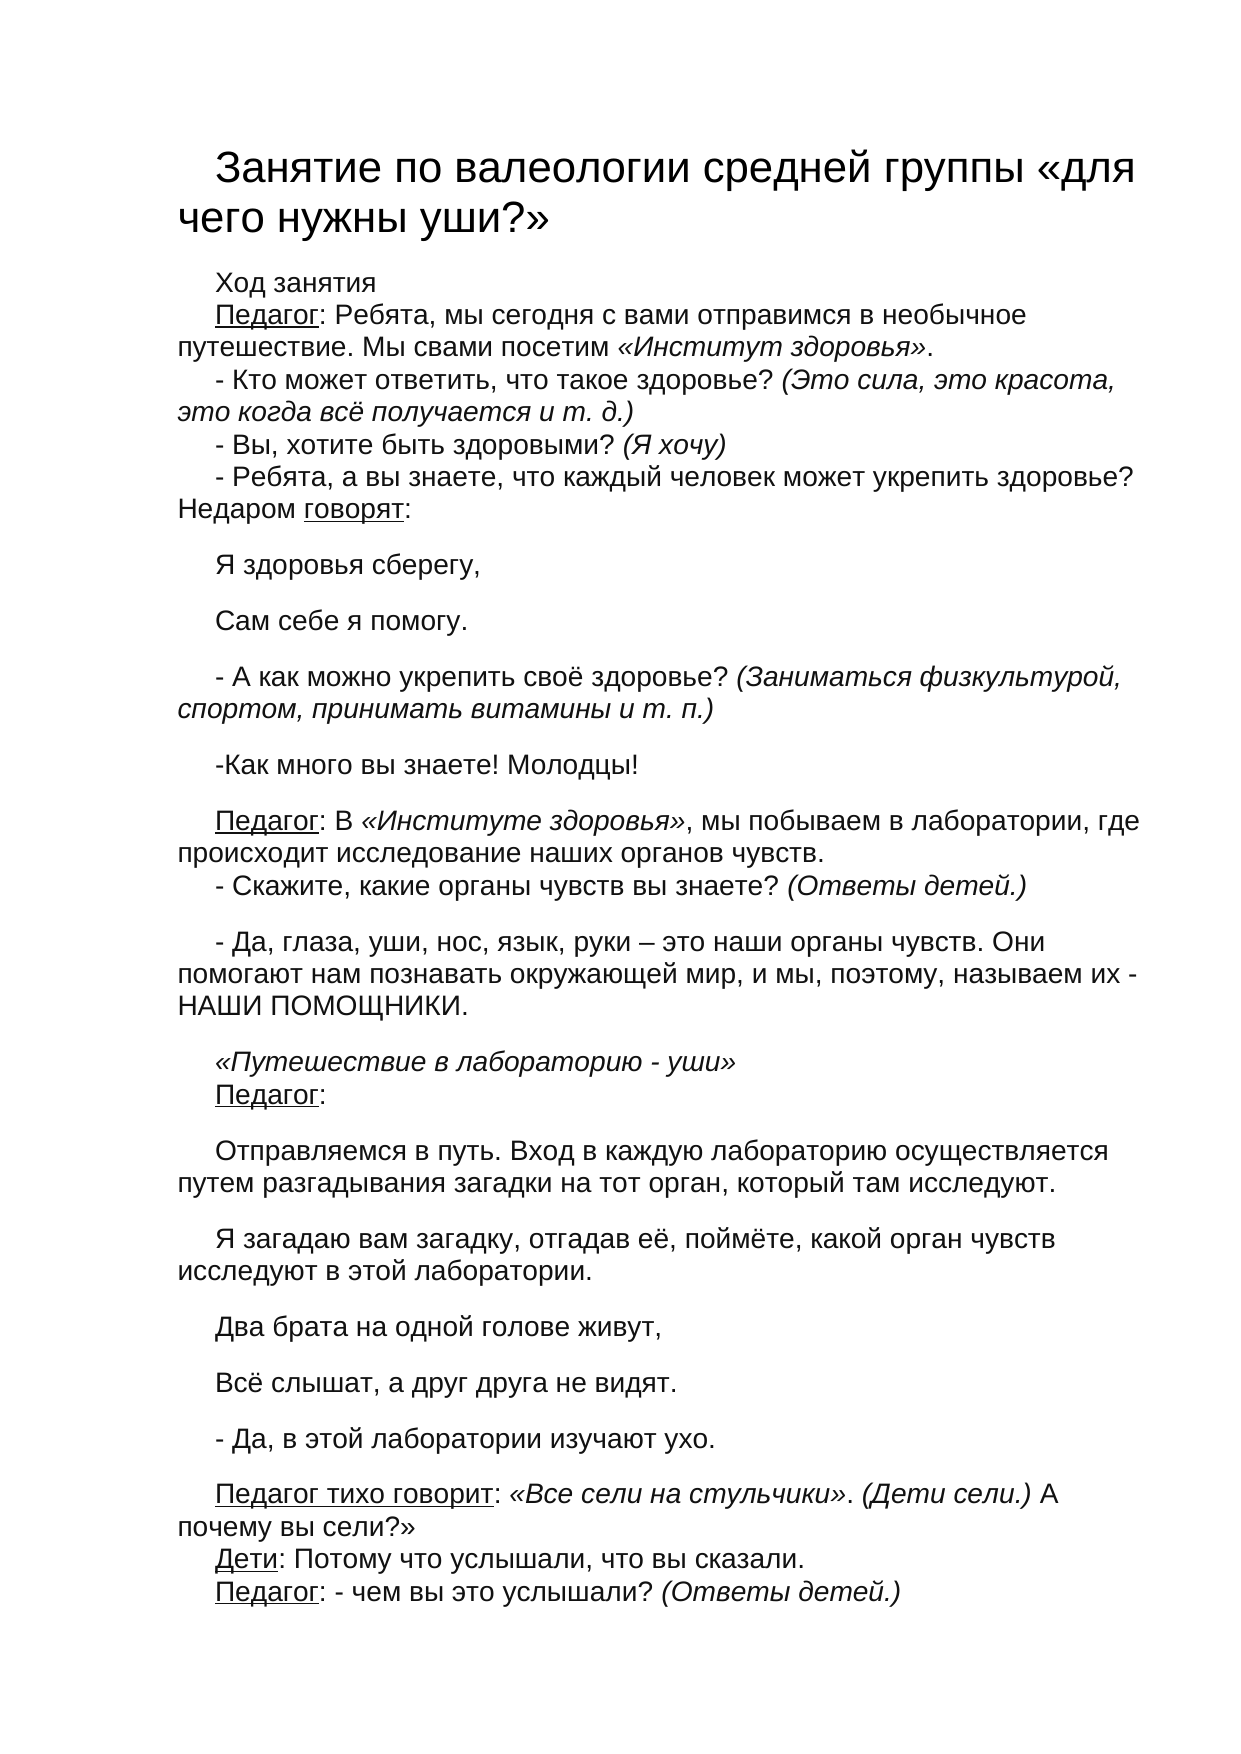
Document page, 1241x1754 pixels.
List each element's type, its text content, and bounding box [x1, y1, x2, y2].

text Педагог: Ребята, мы сегодня с вами отправимся в необычное путешествие. Мы свами посетим «Институт здоровья». [177, 298, 1152, 363]
text Педагог: [177, 1078, 1152, 1110]
text Педагог: В «Институте здоровья», мы побываем в лаборатории, где происходит исследование наших органов чувств. [177, 804, 1152, 869]
text Два брата на одной голове живут, [177, 1310, 1152, 1342]
text Я здоровья сберегу, [177, 548, 1152, 581]
text Сам себе я помогу. [177, 604, 1152, 636]
text Занятие по валеологии средней группы «для чего нужны уши?» [177, 142, 1152, 242]
text - Кто может ответить, что такое здоровье? (Это сила, это красота, это когда всё получается и т. д.) [177, 363, 1152, 428]
text -Как много вы знаете! Молодцы! [177, 748, 1152, 781]
text - Скажите, какие органы чувств вы знаете? (Ответы детей.) [177, 869, 1152, 901]
text Дети: Потому что услышали, что вы сказали. [177, 1542, 1152, 1574]
text «Путешествие в лабораторию - уши» [177, 1045, 1152, 1078]
text - Вы, хотите быть здоровыми? (Я хочу) [177, 428, 1152, 460]
text - Да, в этой лаборатории изучают ухо. [177, 1422, 1152, 1454]
text - Ребята, а вы знаете, что каждый человек может укрепить здоровье? Недаром говорят: [177, 460, 1152, 525]
text - Да, глаза, уши, нос, язык, руки – это наши органы чувств. Они помогают нам познавать окружающей мир, и мы, поэтому, называем их - НАШИ ПОМОЩНИКИ. [177, 924, 1152, 1022]
text Педагог: - чем вы это услышали? (Ответы детей.) [177, 1574, 1152, 1607]
text Всё слышат, а друг друга не видят. [177, 1366, 1152, 1398]
text Отправляемся в путь. Вход в каждую лабораторию осуществляется путем разгадывания загадки на тот орган, который там исследуют. [177, 1133, 1152, 1198]
text Я загадаю вам загадку, отгадав её, поймёте, какой орган чувств исследуют в этой лаборатории. [177, 1222, 1152, 1286]
text - А как можно укрепить своё здоровье? (Заниматься физкультурой, спортом, принимать витамины и т. п.) [177, 660, 1152, 725]
text Педагог тихо говорит: «Все сели на стульчики». (Дети сели.) А почему вы сели?» [177, 1477, 1152, 1542]
text Ход занятия [177, 266, 1152, 298]
